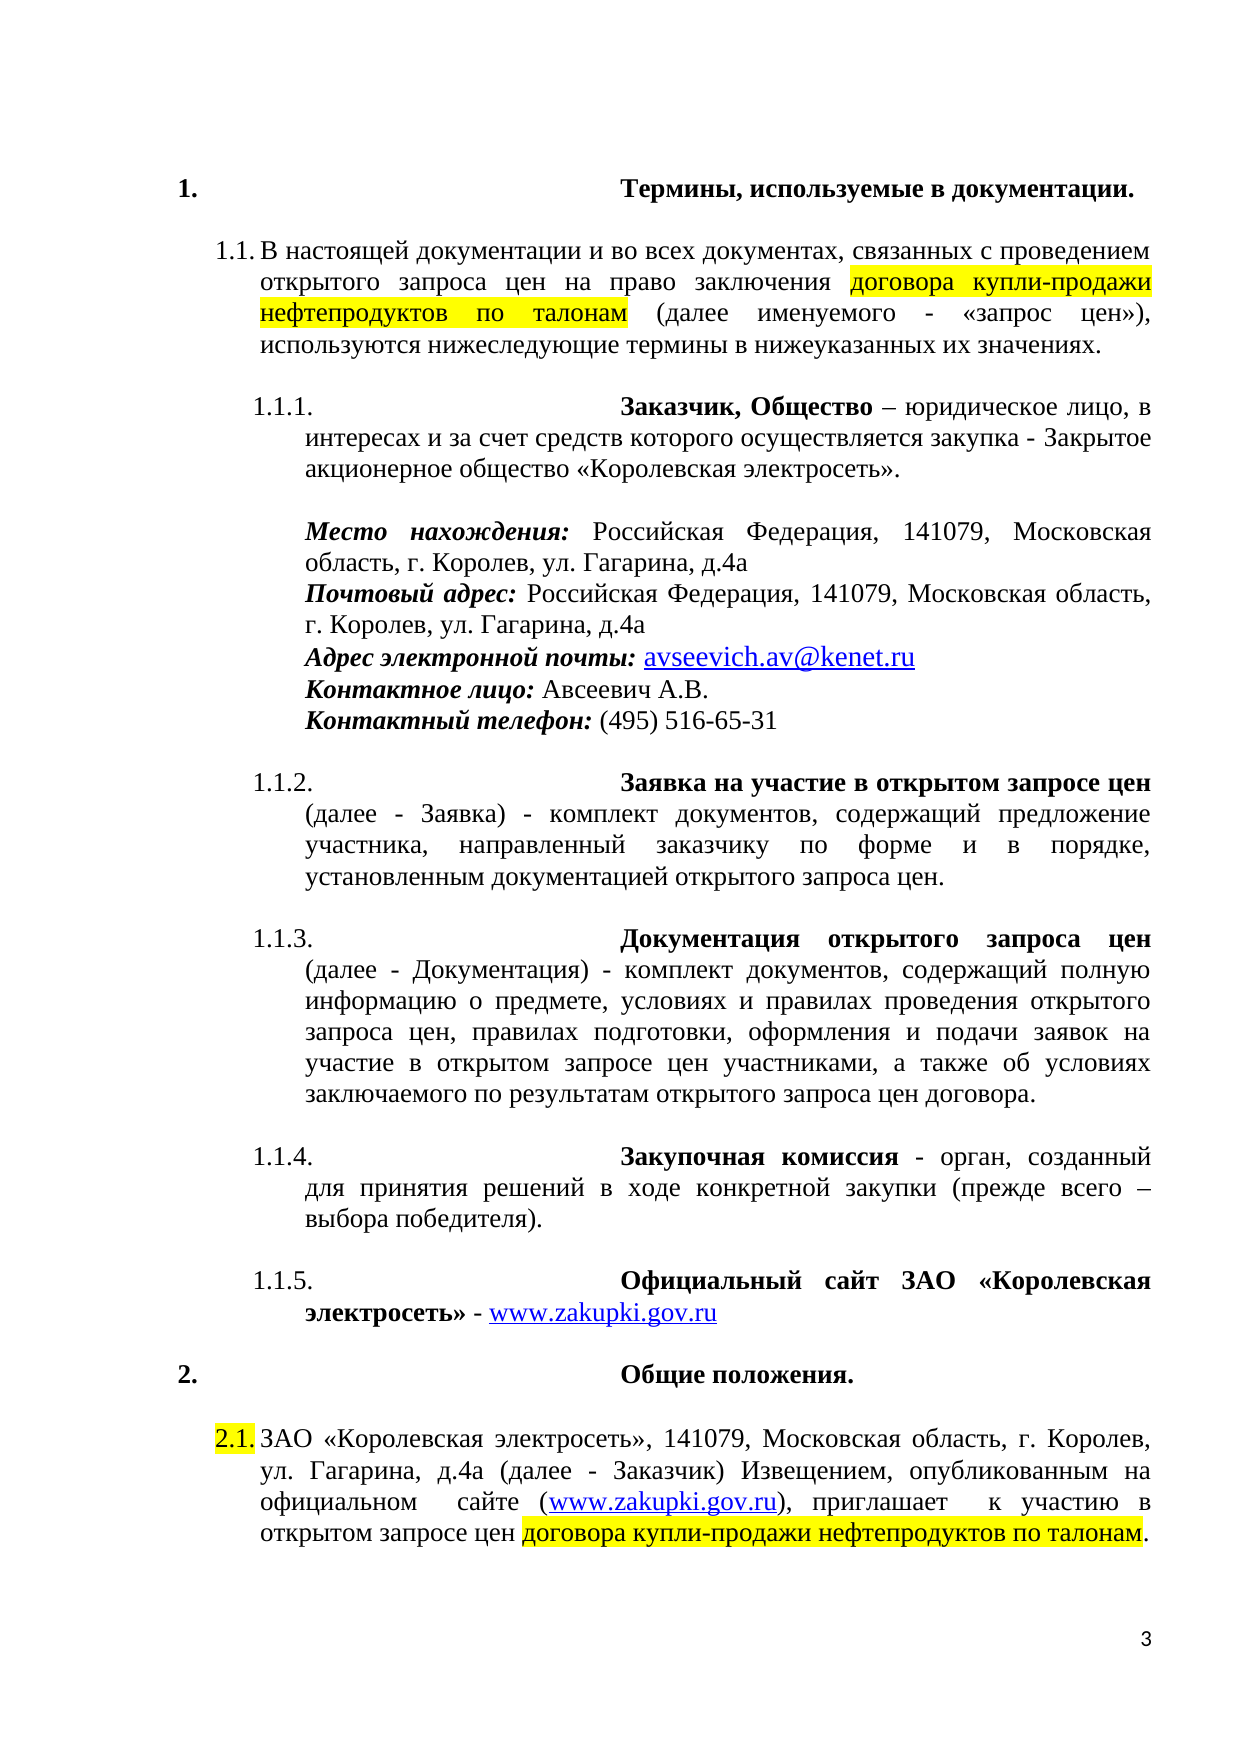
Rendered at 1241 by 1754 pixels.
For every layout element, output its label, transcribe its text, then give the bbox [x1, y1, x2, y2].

list Заявка на участие в открытом запросе цен (далее - Заявка) - комплект документов, содержащий предложение участника, направленный заказчику по форме и в порядке, установленным документацией открытого запроса цен. [252, 766, 1152, 891]
list Закупочная комиссия - орган, созданный для принятия решений в ходе конкретной закупки (прежде всего – выбора победителя). [252, 1140, 1152, 1233]
list Заказчик, Общество – юридическое лицо, в интересах и за счет средств которого осуществляется закупка - Закрытое акционерное общество «Королевская электросеть». [252, 390, 1152, 483]
list Адрес электронной почты: avseevich.av@kenet.ru [305, 639, 1152, 673]
list ЗАО «Королевская электросеть», 141079, Московская область, г. Королев, ул. Гагарина, д.4а (далее - Заказчик) Извещением, опубликованным на официальном сайте (www.zakupki.gov.ru), приглашает к участию в открытом запросе цен договора купли-продажи нефтепродуктов по талонам. [215, 1423, 1152, 1547]
list Официальный сайт ЗАО «Королевская электросеть» - www.zakupki.gov.ru [252, 1264, 1152, 1327]
list Общие положения. [177, 1358, 1152, 1389]
list Место нахождения: Российская Федерация, 141079, Московская область, г. Королев, ул. Гагарина, д.4а [305, 514, 1152, 577]
list Контактное лицо: Авсеевич А.В. [305, 673, 1152, 704]
list Почтовый адрес: Российская Федерация, 141079, Московская область, г. Королев, ул. Гагарина, д.4а [305, 577, 1152, 639]
list Термины, используемые в документации. [177, 172, 1152, 203]
list В настоящей документации и во всех документах, связанных с проведением открытого запроса цен на право заключения договора купли-продажи нефтепродуктов по талонам (далее именуемого - «запрос цен»), используются нижеследующие термины в нижеуказанных их значениях. [215, 234, 1152, 359]
list Документация открытого запроса цен (далее - Документация) - комплект документов, содержащий полную информацию о предмете, условиях и правилах проведения открытого запроса цен, правилах подготовки, оформления и подачи заявок на участие в открытом запросе цен участниками, а также об условиях заключаемого по результатам открытого запроса цен договора. [252, 922, 1152, 1109]
list Контактный телефон: (495) 516-65-31 [305, 704, 1152, 735]
